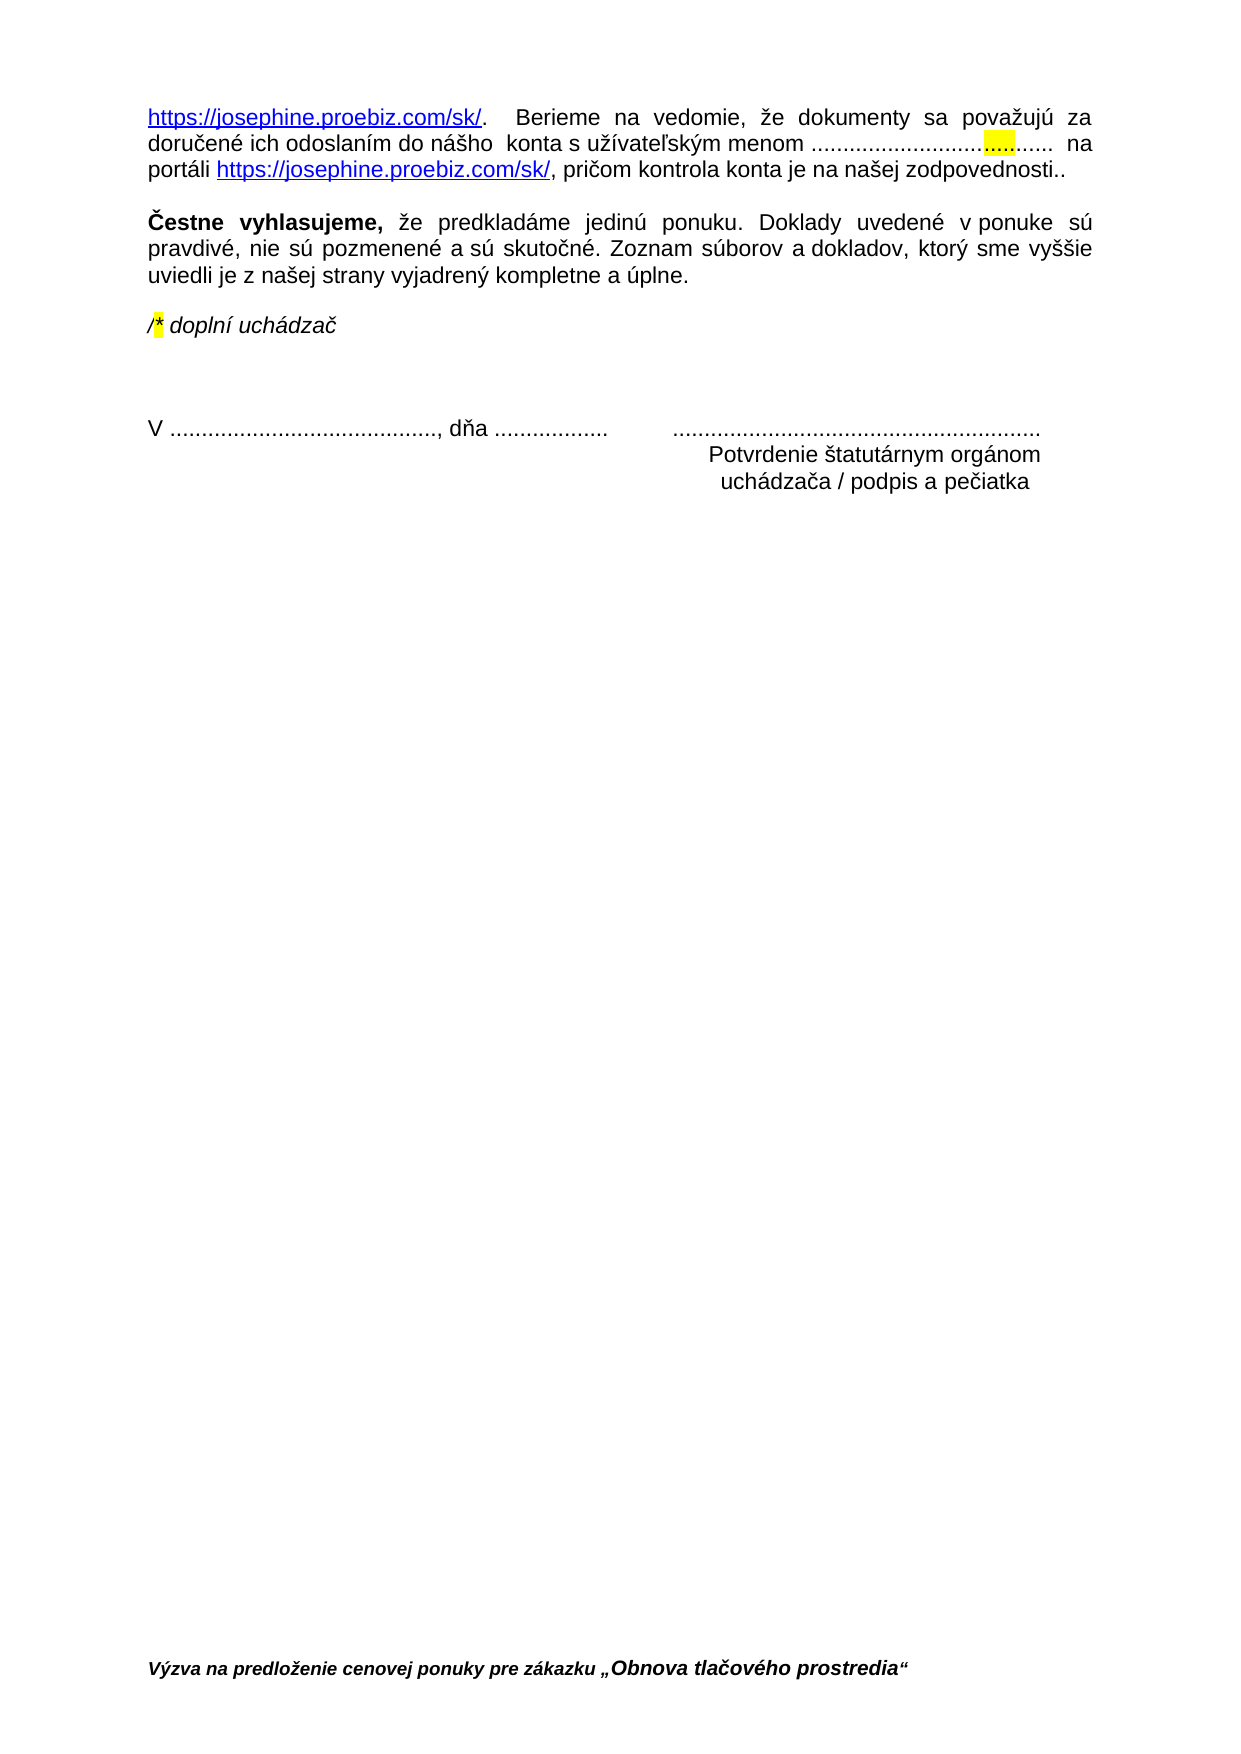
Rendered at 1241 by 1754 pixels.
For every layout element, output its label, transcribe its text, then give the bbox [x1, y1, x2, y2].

text uchádzača / podpis a pečiatka [148, 468, 1093, 494]
text /* doplní uchádzač [163, 312, 1093, 338]
text Potvrdenie štatutárnym orgánom [148, 441, 1093, 468]
text V .........................................., dňa .................. .......................................................... [148, 415, 1093, 441]
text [148, 103, 1093, 182]
text Čestne vyhlasujeme, že predkladáme jedinú ponuku. Doklady uvedené v ponuke sú pravdivé, nie sú pozmenené a sú skutočné. Zoznam súborov a dokladov, ktorý sme vyššie uviedli je z našej strany vyjadrený kompletne a úplne. [148, 209, 1093, 288]
